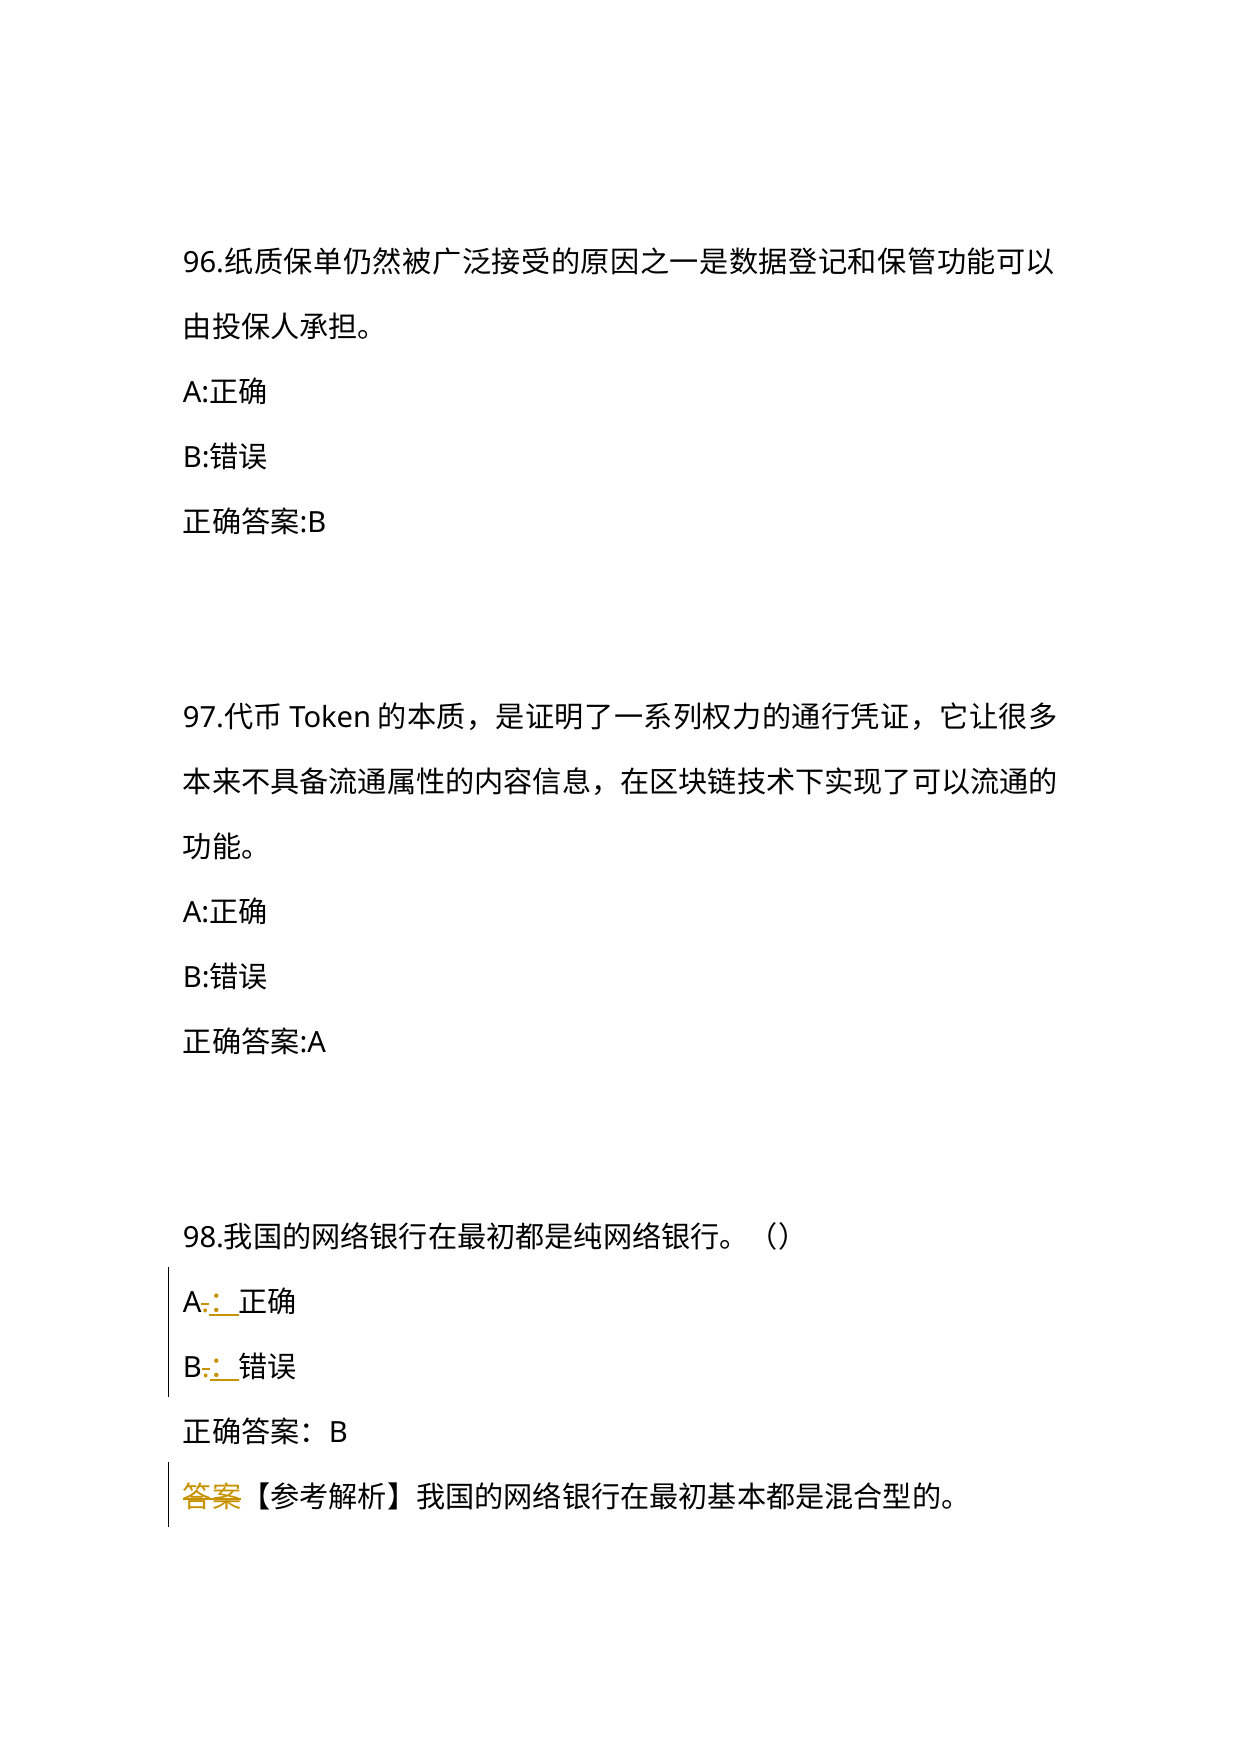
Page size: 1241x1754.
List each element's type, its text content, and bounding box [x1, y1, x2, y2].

text 正确答案:A [183, 1007, 1058, 1072]
text B:错误 [183, 942, 1058, 1007]
text B错误 [183, 1332, 1058, 1397]
text 正确答案:B [183, 487, 1058, 552]
text A:正确 [183, 877, 1058, 942]
text B:错误 [183, 422, 1058, 487]
text 【参考解析】我国的网络银行在最初基本都是混合型的。 [183, 1462, 1058, 1527]
text A:正确 [183, 357, 1058, 422]
text 97.代币Token的本质，是证明了一系列权力的通行凭证，它让很多本来不具备流通属性的内容信息，在区块链技术下实现了可以流通的功能。 [183, 682, 1058, 877]
text A正确 [183, 1267, 1058, 1332]
text 98.我国的网络银行在最初都是纯网络银行。（） [183, 1202, 1058, 1267]
text 96.纸质保单仍然被广泛接受的原因之一是数据登记和保管功能可以由投保人承担。 [183, 227, 1058, 357]
text 正确答案：B [183, 1397, 1058, 1462]
